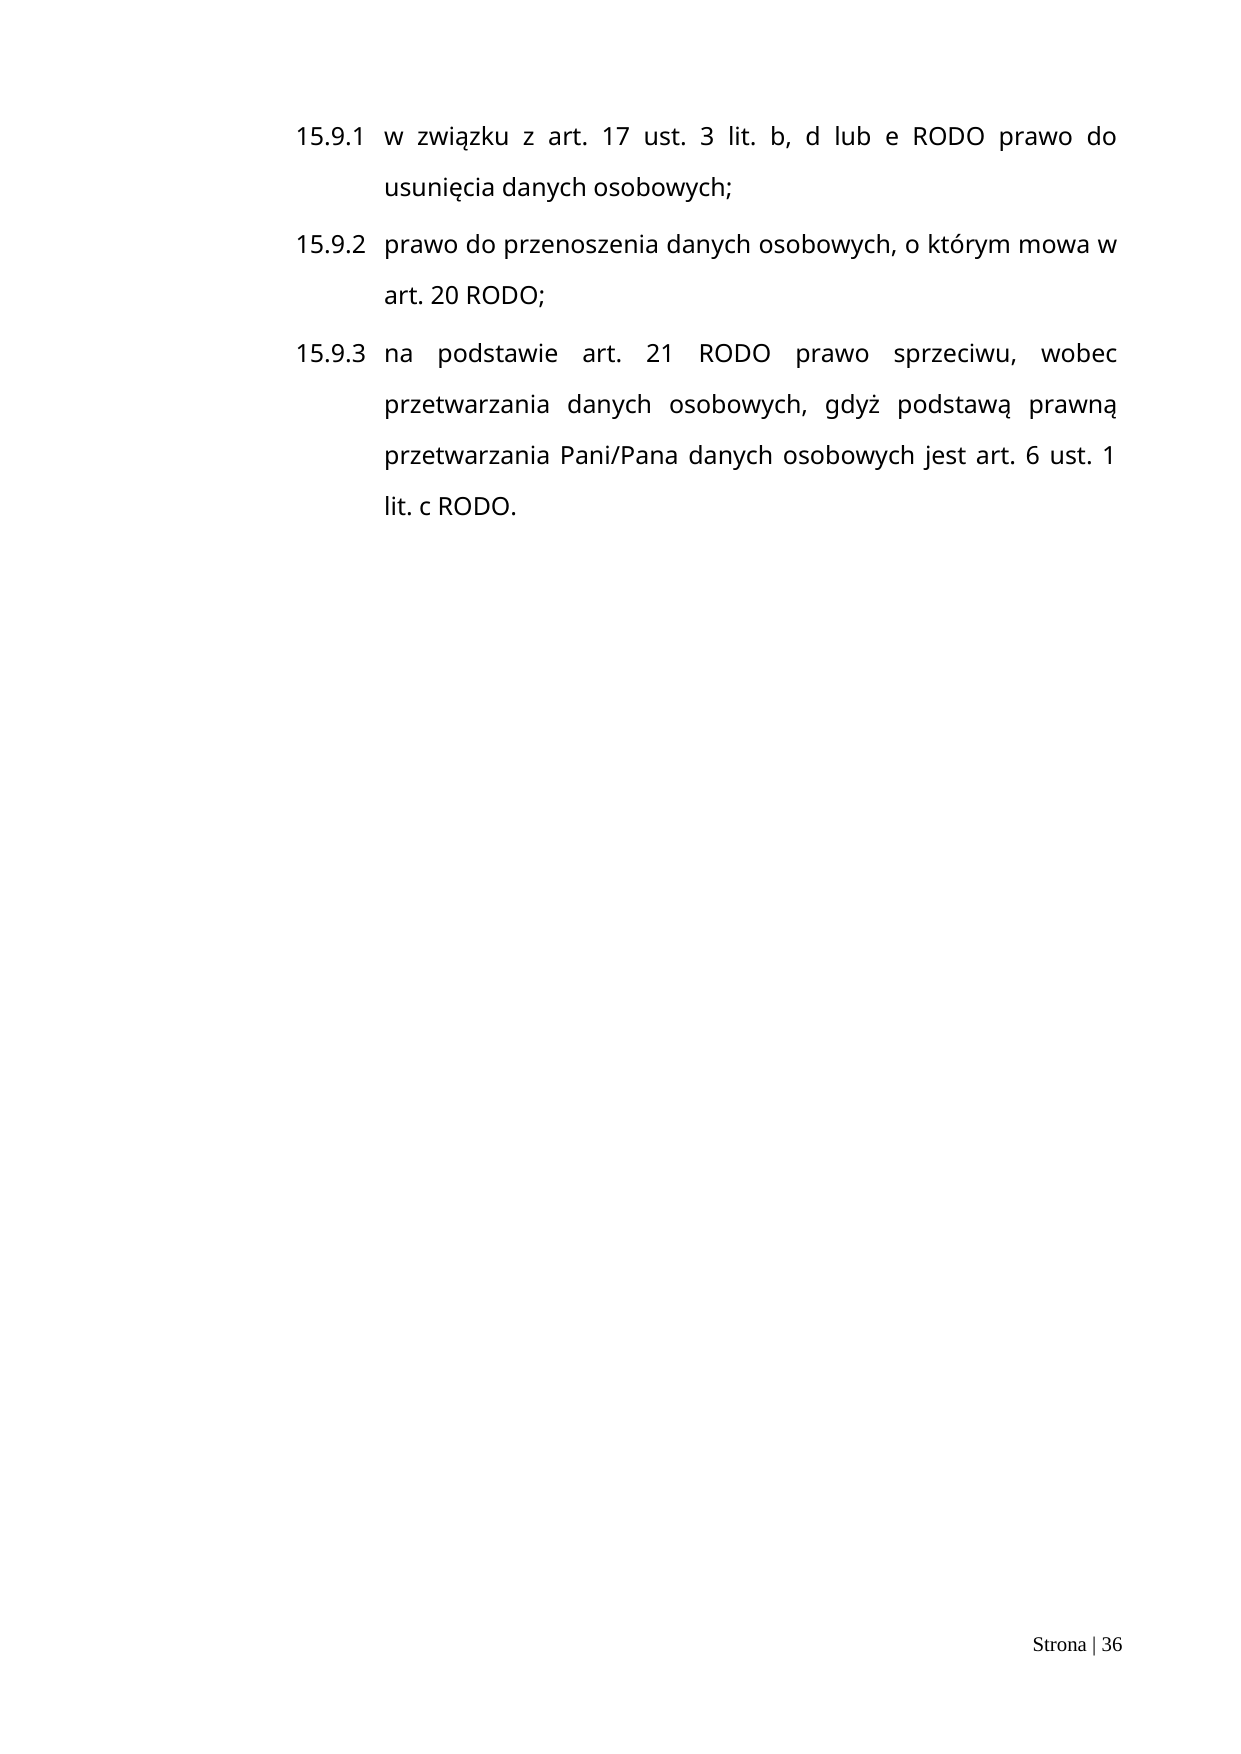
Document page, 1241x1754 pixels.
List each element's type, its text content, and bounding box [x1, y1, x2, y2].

list na podstawie art. 21 RODO prawo sprzeciwu, wobec przetwarzania danych osobowych, gdyż podstawą prawną przetwarzania Pani/Pana danych osobowych jest art. 6 ust. 1 lit. c RODO. [295, 336, 1118, 523]
list prawo do przenoszenia danych osobowych, o którym mowa w art. 20 RODO; [295, 227, 1118, 312]
list w związku z art. 17 ust. 3 lit. b, d lub e RODO prawo do usunięcia danych osobowych; [295, 118, 1118, 203]
